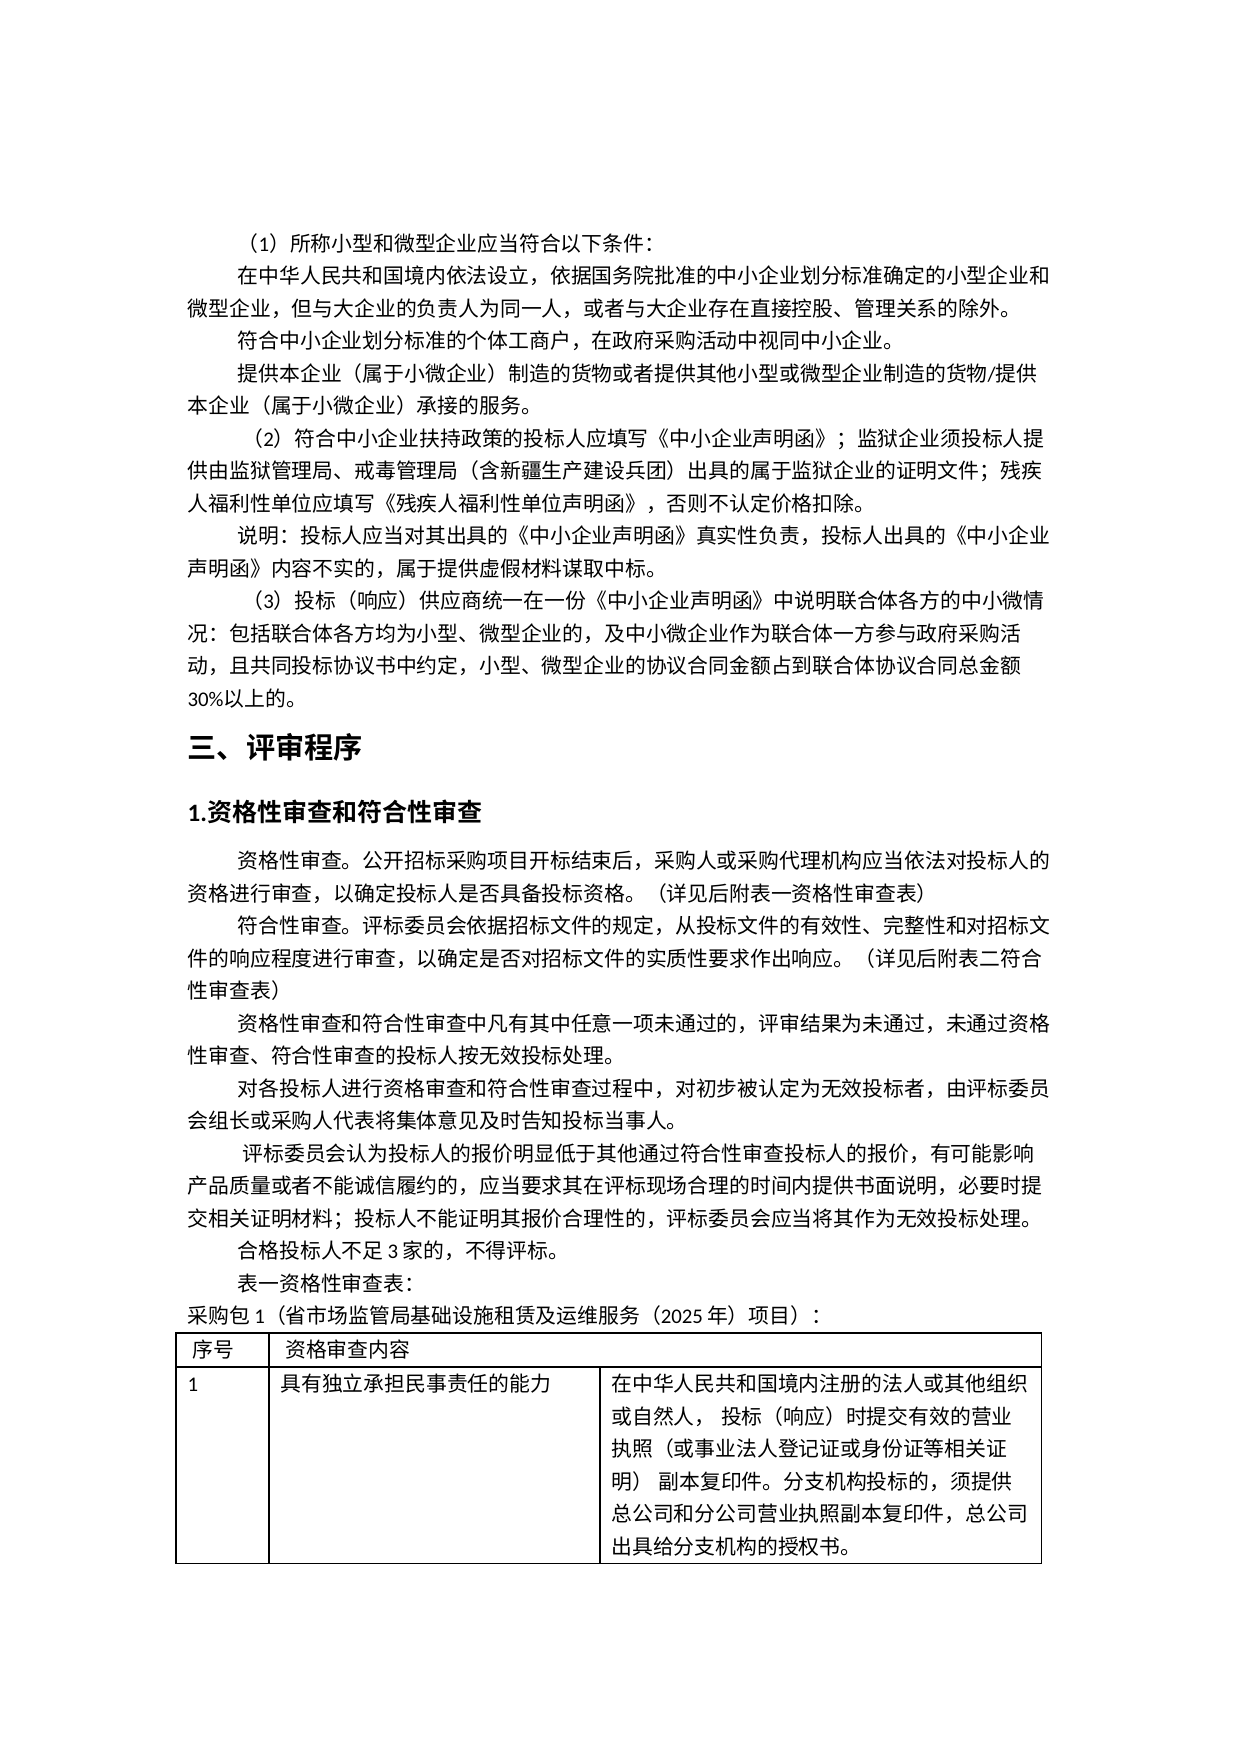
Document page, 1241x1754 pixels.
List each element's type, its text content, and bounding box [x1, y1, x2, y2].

text （1）所称小型和微型企业应当符合以下条件： [187, 227, 1053, 259]
text 符合中小企业划分标准的个体工商户，在政府采购活动中视同中小企业。 [187, 324, 1053, 357]
text 采购包1（省市场监管局基础设施租赁及运维服务（2025年）项目）： [187, 1299, 1053, 1332]
text 1.资格性审查和符合性审查 [187, 779, 1053, 844]
text 三、评审程序 [187, 714, 1053, 779]
text 对各投标人进行资格审查和符合性审查过程中，对初步被认定为无效投标者，由评标委员会组长或采购人代表将集体意见及时告知投标当事人。 [187, 1072, 1053, 1137]
text 符合性审查。评标委员会依据招标文件的规定，从投标文件的有效性、完整性和对招标文件的响应程度进行审查，以确定是否对招标文件的实质性要求作出响应。（详见后附表二符合性审查表） [187, 909, 1053, 1007]
text 资格性审查。公开招标采购项目开标结束后，采购人或采购代理机构应当依法对投标人的资格进行审查，以确定投标人是否具备投标资格。（详见后附表一资格性审查表） [187, 844, 1053, 909]
text （3）投标（响应）供应商统一在一份《中小企业声明函》中说明联合体各方的中小微情况：包括联合体各方均为小型、微型企业的，及中小微企业作为联合体一方参与政府采购活动，且共同投标协议书中约定，小型、微型企业的协议合同金额占到联合体协议合同总金额30%以上的。 [187, 584, 1053, 714]
text 提供本企业（属于小微企业）制造的货物或者提供其他小型或微型企业制造的货物/提供本企业（属于小微企业）承接的服务。 [187, 357, 1053, 422]
text 资格性审查和符合性审查中凡有其中任意一项未通过的，评审结果为未通过，未通过资格性审查、符合性审查的投标人按无效投标处理。 [187, 1007, 1053, 1072]
table_cell 具有独立承担民事责任的能力 [270, 1368, 599, 1563]
text 合格投标人不足3家的，不得评标。 [187, 1234, 1053, 1267]
table_cell 在中华人民共和国境内注册的法人或其他组织或自然人， 投标（响应）时提交有效的营业执照（或事业法人登记证或身份证等相关证明） 副本复印件。分支机构投标的，须提供总公司和分公司营业执照副本复印件，总公司出具给分支机构的授权书。 [601, 1368, 1041, 1563]
text 在中华人民共和国境内依法设立，依据国务院批准的中小企业划分标准确定的小型企业和微型企业，但与大企业的负责人为同一人，或者与大企业存在直接控股、管理关系的除外。 [187, 259, 1053, 324]
text 说明：投标人应当对其出具的《中小企业声明函》真实性负责，投标人出具的《中小企业声明函》内容不实的，属于提供虚假材料谋取中标。 [187, 519, 1053, 584]
table_header 资格审查内容 [270, 1334, 1041, 1366]
text （2）符合中小企业扶持政策的投标人应填写《中小企业声明函》；监狱企业须投标人提供由监狱管理局、戒毒管理局（含新疆生产建设兵团）出具的属于监狱企业的证明文件；残疾人福利性单位应填写《残疾人福利性单位声明函》，否则不认定价格扣除。 [187, 422, 1053, 519]
table_cell 1 [177, 1368, 268, 1563]
text 表一资格性审查表： [187, 1267, 1053, 1299]
text 评标委员会认为投标人的报价明显低于其他通过符合性审查投标人的报价，有可能影响产品质量或者不能诚信履约的，应当要求其在评标现场合理的时间内提供书面说明，必要时提交相关证明材料；投标人不能证明其报价合理性的，评标委员会应当将其作为无效投标处理。 [187, 1137, 1053, 1234]
table_header 序号 [177, 1334, 268, 1366]
